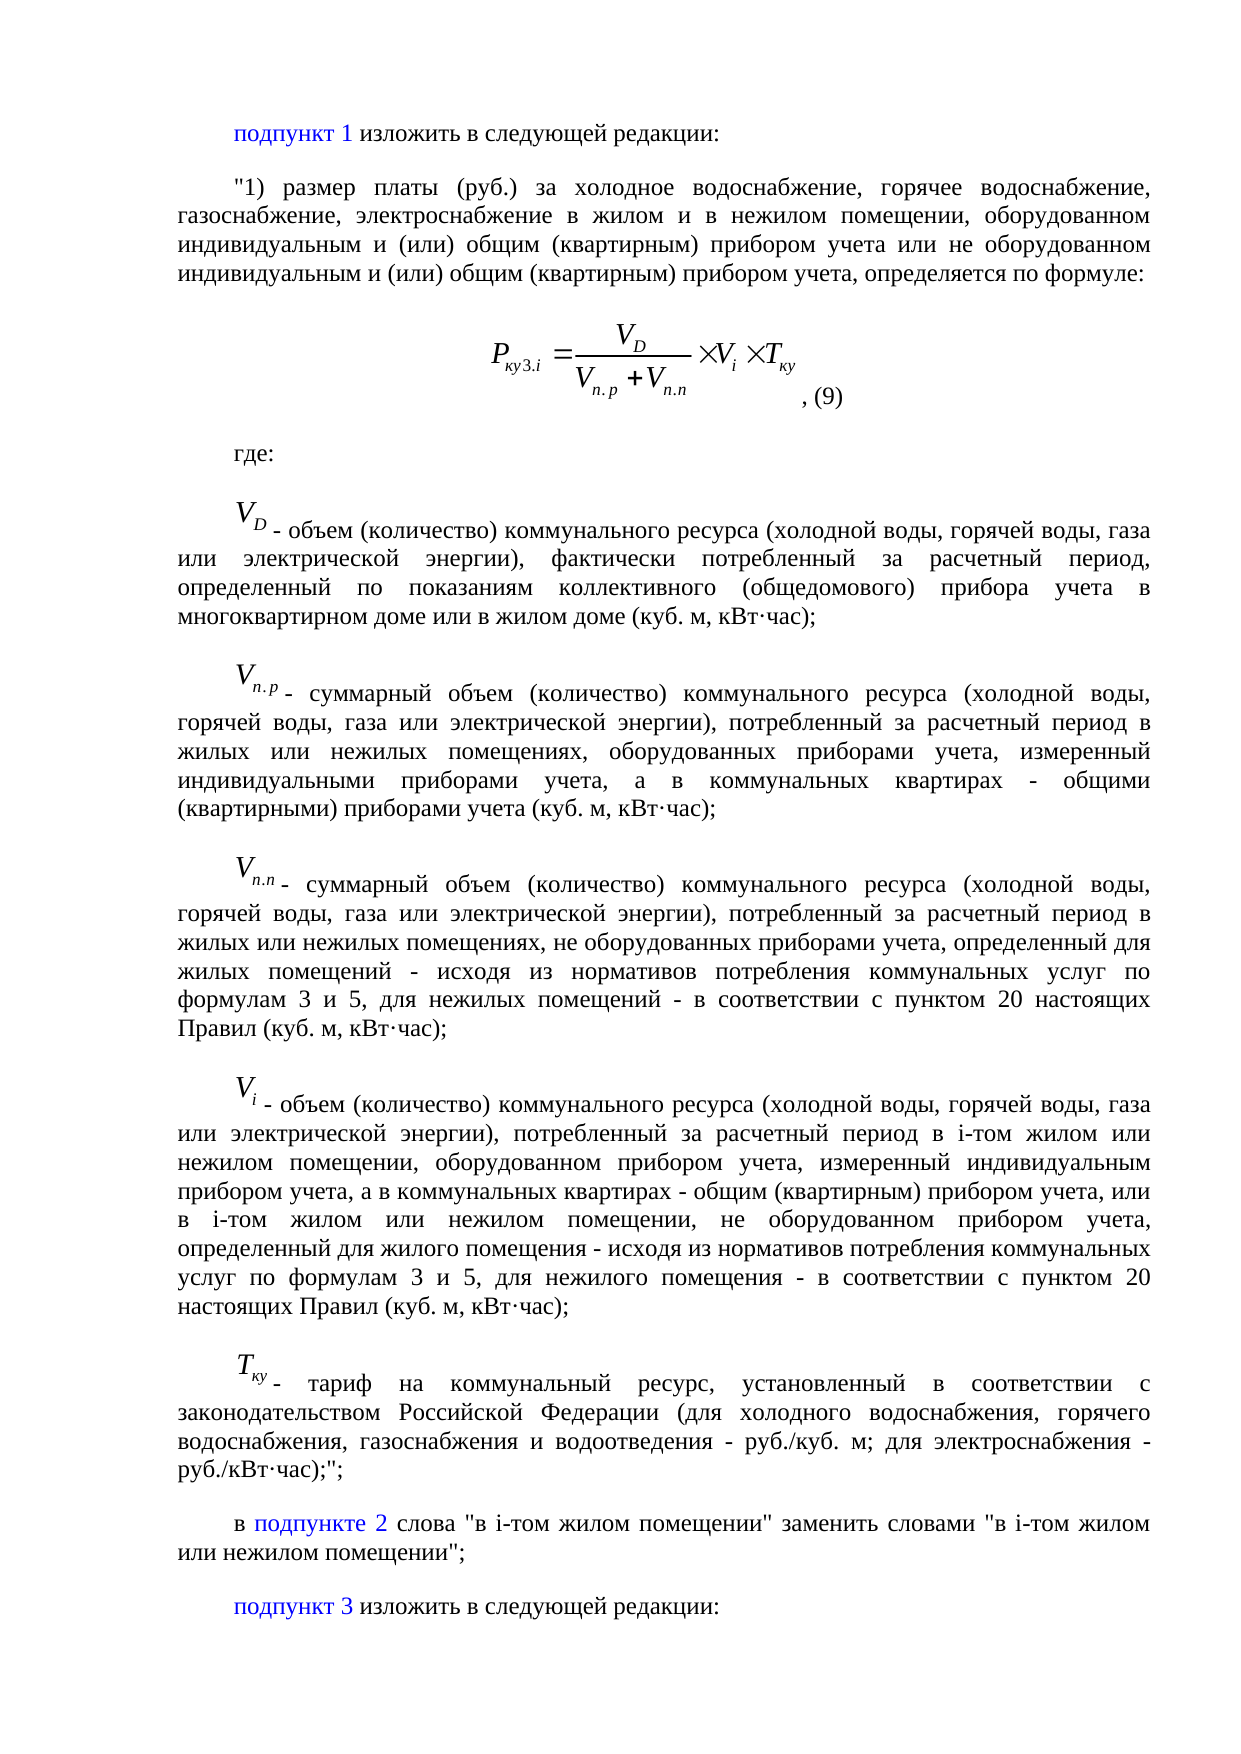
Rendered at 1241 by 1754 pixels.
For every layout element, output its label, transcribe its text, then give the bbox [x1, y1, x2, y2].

text подпункт 1 изложить в следующей редакции: [177, 118, 1152, 147]
text - объем (количество) коммунального ресурса (холодной воды, горячей воды, газа или электрической энергии), фактически потребленный за расчетный период, определенный по показаниям коллективного (общедомового) прибора учета в многоквартирном доме или в жилом доме (куб. м, кВт·час); [177, 492, 1152, 630]
text в подпункте 2 слова "в i-том жилом помещении" заменить словами "в i-том жилом или нежилом помещении"; [177, 1508, 1152, 1566]
text - объем (количество) коммунального ресурса (холодной воды, горячей воды, газа или электрической энергии), потребленный за расчетный период в i-том жилом или нежилом помещении, оборудованном прибором учета, измеренный индивидуальным прибором учета, а в коммунальных квартирах - общим (квартирным) прибором учета, или в i-том жилом или нежилом помещении, не оборудованном прибором учета, определенный для жилого помещения - исходя из нормативов потребления коммунальных услуг по формулам 3 и 5, для нежилого помещения - в соответствии с пунктом 20 настоящих Правил (куб. м, кВт·час); [177, 1067, 1152, 1319]
text где: [177, 438, 1152, 467]
text "1) размер платы (руб.) за холодное водоснабжение, горячее водоснабжение, газоснабжение, электроснабжение в жилом и в нежилом помещении, оборудованном индивидуальным и (или) общим (квартирным) прибором учета или не оборудованном индивидуальным и (или) общим (квартирным) прибором учета, определяется по формуле: [177, 172, 1152, 287]
text - суммарный объем (количество) коммунального ресурса (холодной воды, горячей воды, газа или электрической энергии), потребленный за расчетный период в жилых или нежилых помещениях, оборудованных приборами учета, измеренный индивидуальными приборами учета, а в коммунальных квартирах - общими (квартирными) приборами учета (куб. м, кВт·час); [177, 655, 1152, 822]
text - тариф на коммунальный ресурс, установленный в соответствии с законодательством Российской Федерации (для холодного водоснабжения, горячего водоснабжения, газоснабжения и водоотведения - руб./куб. м; для электроснабжения - руб./кВт·час);"; [177, 1344, 1152, 1483]
text , (9) [177, 316, 1152, 410]
text - суммарный объем (количество) коммунального ресурса (холодной воды, горячей воды, газа или электрической энергии), потребленный за расчетный период в жилых или нежилых помещениях, не оборудованных приборами учета, определенный для жилых помещений - исходя из нормативов потребления коммунальных услуг по формулам 3 и 5, для нежилых помещений - в соответствии с пунктом 20 настоящих Правил (куб. м, кВт·час); [177, 847, 1152, 1042]
text подпункт 3 изложить в следующей редакции: [177, 1591, 1152, 1619]
